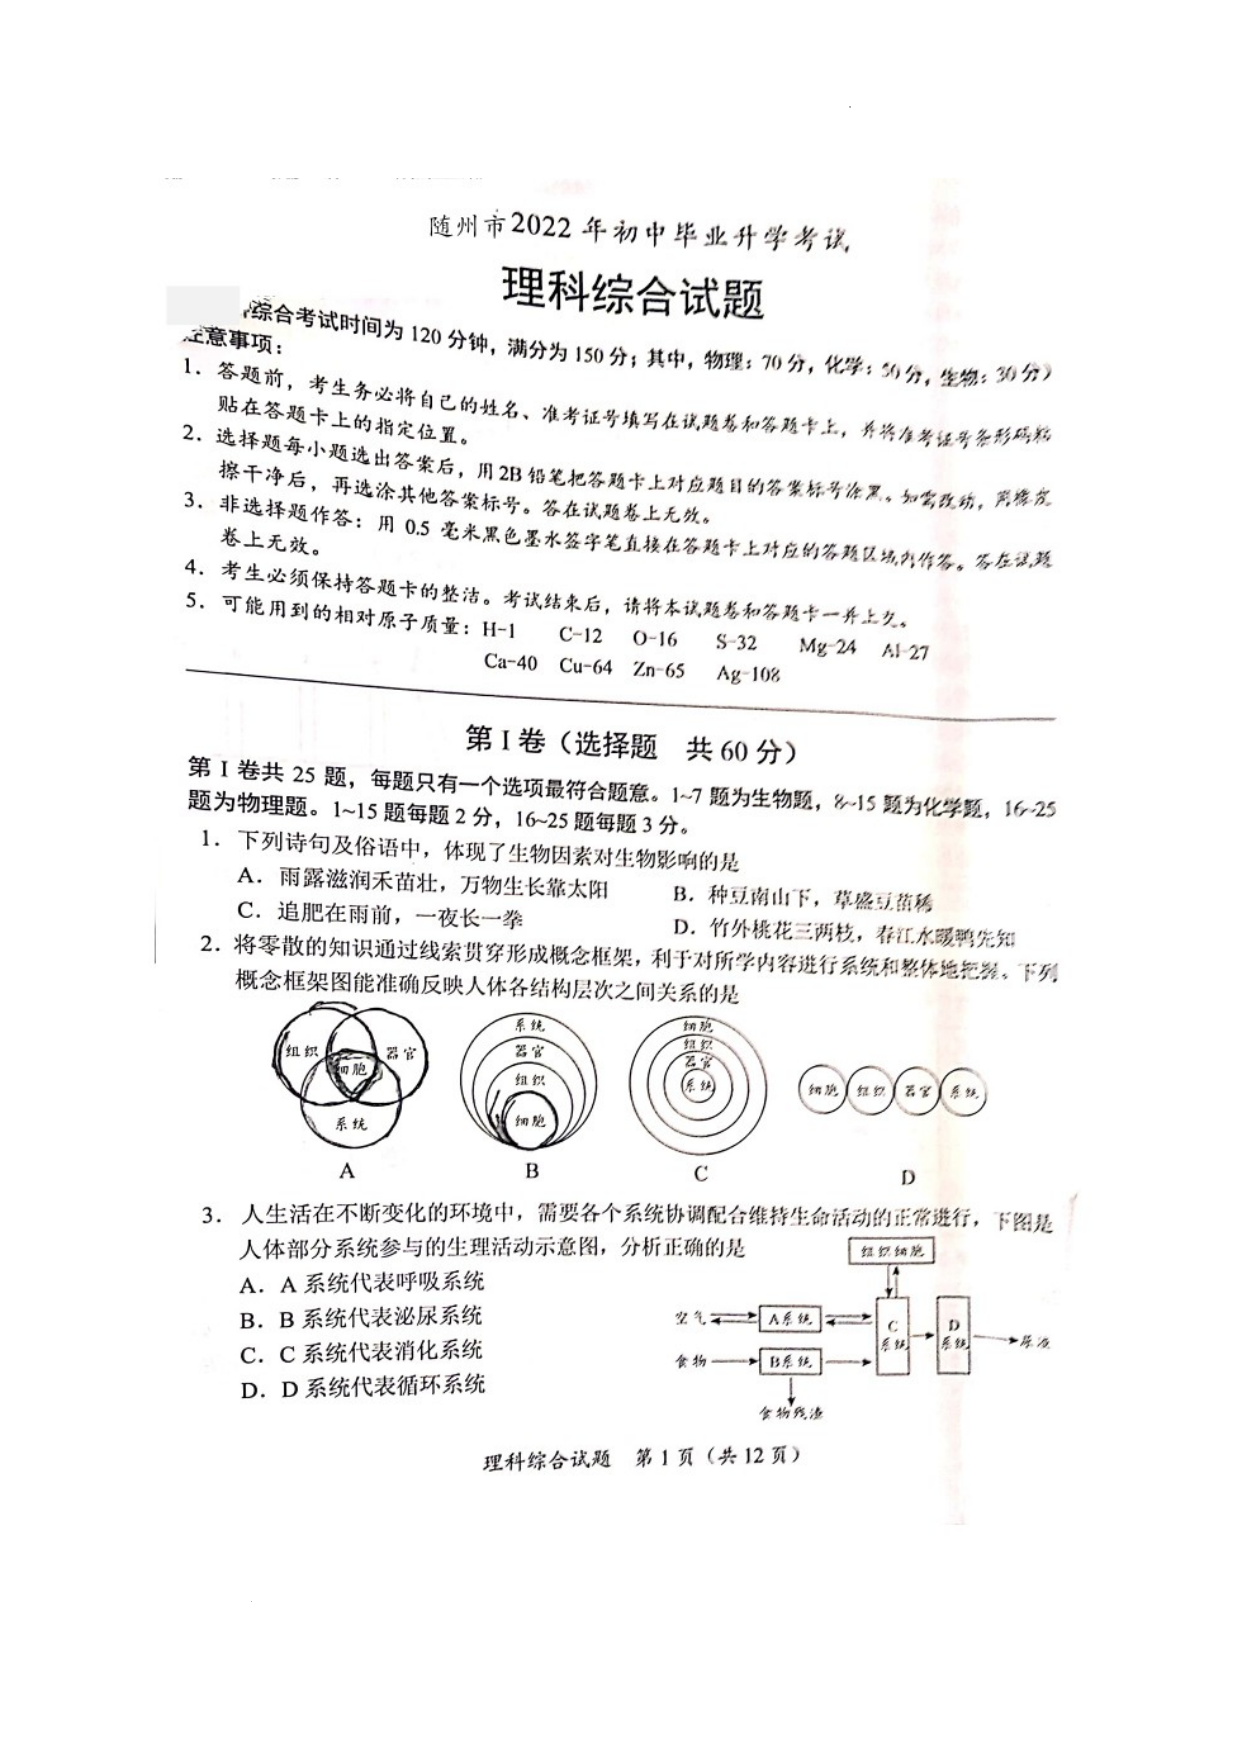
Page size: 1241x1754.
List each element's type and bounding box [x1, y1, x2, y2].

picture [118, 178, 1123, 1576]
